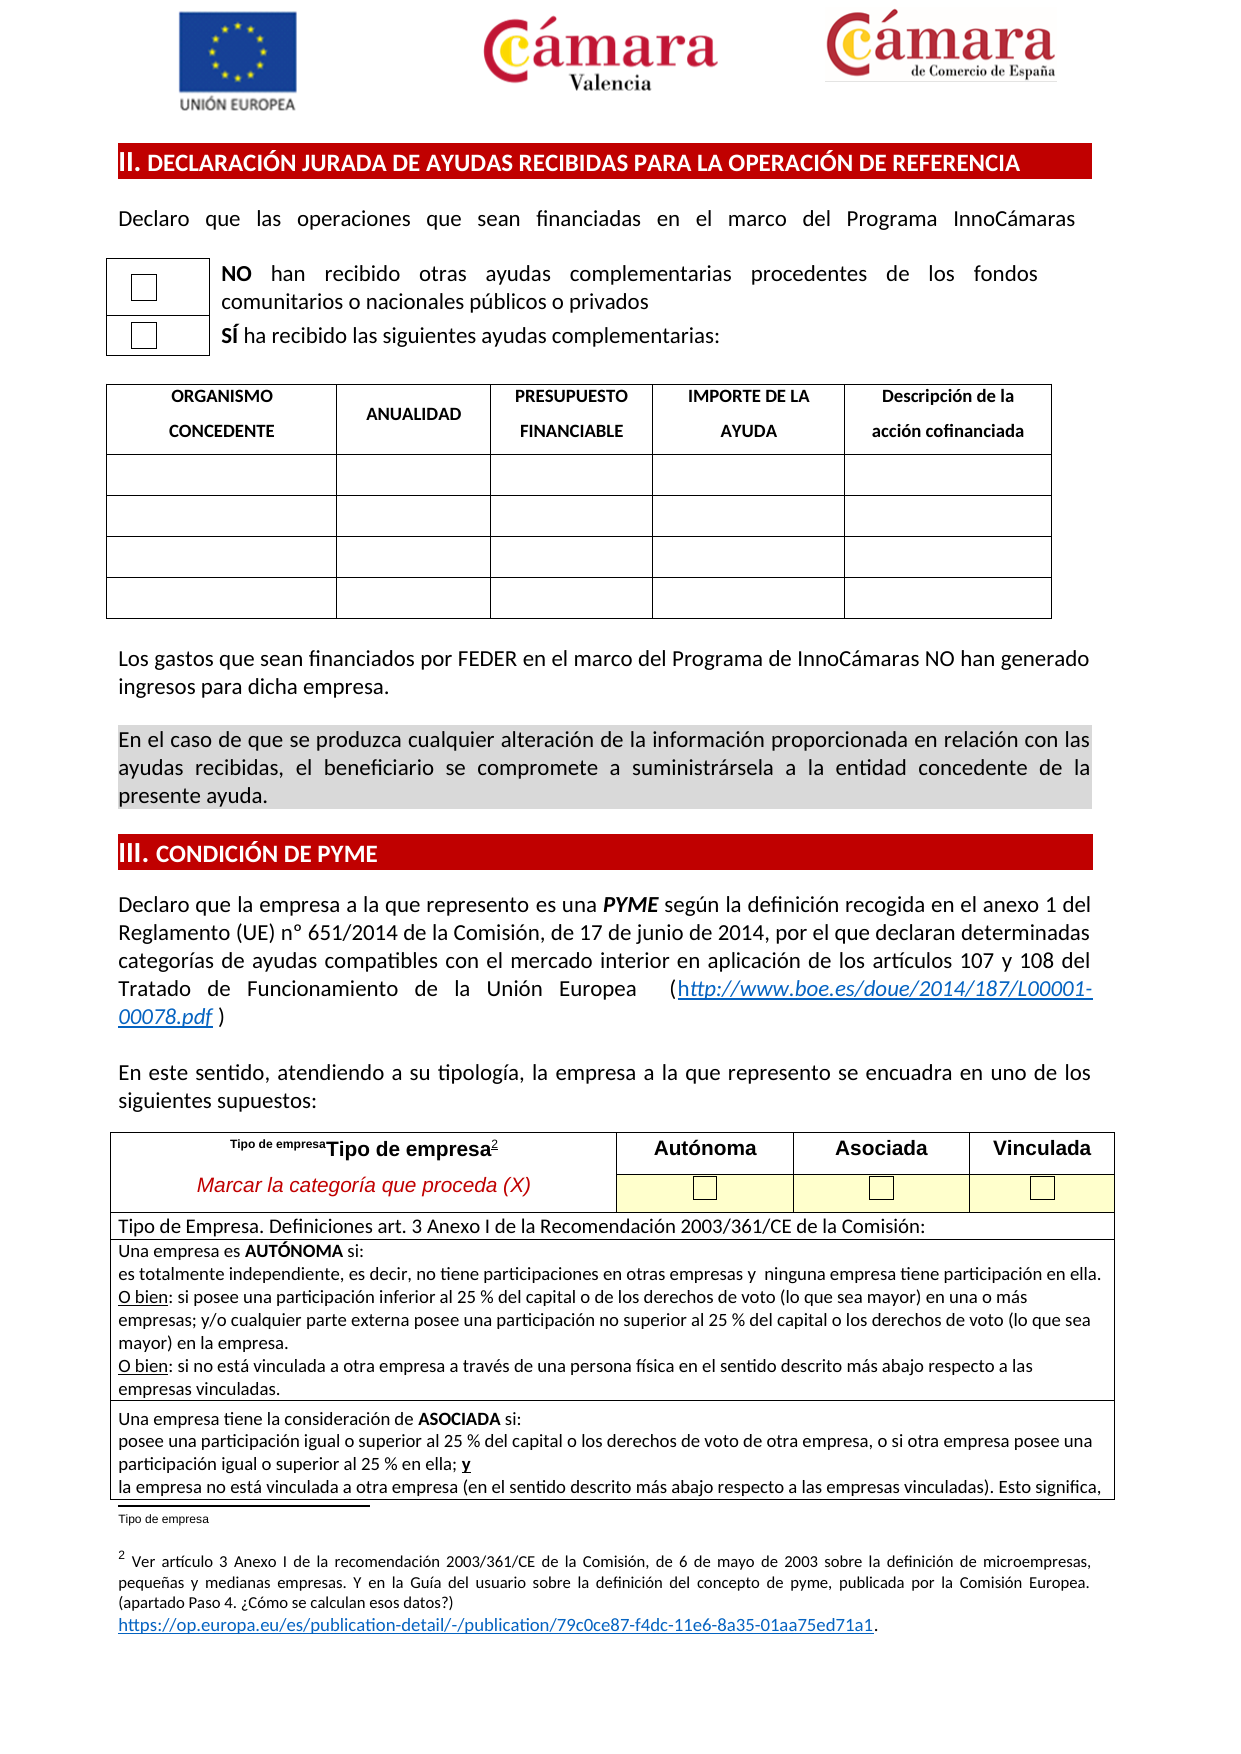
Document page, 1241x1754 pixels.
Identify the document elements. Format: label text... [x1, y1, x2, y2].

table_cell [491, 496, 652, 536]
table_cell [337, 496, 490, 536]
table_cell [845, 455, 1051, 495]
table_header IMPORTE DE LA AYUDA [653, 385, 844, 454]
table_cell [111, 1401, 1114, 1498]
table_cell [970, 1175, 1114, 1212]
table_cell [107, 496, 336, 536]
table_cell [491, 537, 652, 577]
text Los gastos que sean financiados por FEDER en el marco del Programa de InnoCámaras NO han generado ingresos para dicha empresa. [118, 644, 1092, 700]
table_cell [107, 537, 336, 577]
table_cell [107, 455, 336, 495]
table_cell [107, 578, 336, 618]
list CONDICIÓN DE PYME [118, 834, 1093, 870]
table_cell [107, 316, 209, 354]
picture [175, 7, 1057, 113]
table_cell [491, 578, 652, 618]
table_cell [653, 578, 844, 618]
table_cell [337, 578, 490, 618]
table_header ORGANISMO CONCEDENTE [107, 385, 336, 454]
table_cell [337, 537, 490, 577]
table_header Tipo de empresa Marcar la categoría que proceda (X) [111, 1133, 616, 1212]
table_cell [794, 1175, 969, 1212]
table_header Autónoma [617, 1133, 793, 1174]
table_header Vinculada [970, 1133, 1114, 1174]
table_cell [653, 537, 844, 577]
table_cell [653, 496, 844, 536]
table_header PRESUPUESTO FINANCIABLE [491, 385, 652, 454]
table_cell [845, 537, 1051, 577]
text Declaro que las operaciones que sean financiadas en el marco del Programa InnoCámaras [118, 204, 1092, 258]
list DECLARACIÓN JURADA DE AYUDAS RECIBIDAS PARA LA OPERACIÓN DE REFERENCIA [118, 143, 1092, 179]
table_cell [337, 455, 490, 495]
table_header Descripción de la acción cofinanciada [845, 385, 1051, 454]
table_header Asociada [794, 1133, 969, 1174]
table_cell Tipo de Empresa. Definiciones art. 3 Anexo I de la Recomendación 2003/361/CE de la Comisión: [111, 1213, 1114, 1238]
text En este sentido, atendiendo a su tipología, la empresa a la que represento se encuadra en uno de los siguientes supuestos: [118, 1058, 1092, 1114]
table_header [107, 259, 209, 315]
text En el caso de que se produzca cualquier alteración de la información proporcionada en relación con las ayudas recibidas, el beneficiario se compromete a suministrársela a la entidad concedente de la presente ayuda. [118, 725, 1092, 809]
table_cell [845, 496, 1051, 536]
table_cell SÍ ha recibido las siguientes ayudas complementarias: [210, 315, 1051, 354]
table_cell [491, 455, 652, 495]
table_header NO han recibido otras ayudas complementarias procedentes de los fondos comunitarios o nacionales públicos o privados [210, 258, 1051, 315]
table_cell [653, 455, 844, 495]
table_header ANUALIDAD [337, 385, 490, 454]
text Declaro que la empresa a la que represento es una PYME según la definición recogida en el anexo 1 del Reglamento (UE) nº 651/2014 de la Comisión, de 17 de junio de 2014, por el que declaran determinadas categorías de ayudas compatibles con el mercado interior en aplicación de los artículos 107 y 108 del Tratado de Funcionamiento de la Unión Europea (http://www.boe.es/doue/2014/187/L00001-00078.pdf ) [118, 890, 1092, 1030]
table_cell [617, 1175, 793, 1212]
table_cell [845, 578, 1051, 618]
table_cell Una empresa es AUTÓNOMA si: es totalmente independiente, es decir, no tiene participaciones en otras empresas y ninguna empresa tiene participación en ella. O bien: si posee una participación inferior al 25 % del capital o de los derechos de voto (lo que sea mayor) en una o más empresas; y/o cualquier parte externa posee una participación no superior al 25 % del capital o los derechos de voto (lo que sea mayor) en la empresa. O bien: si no está vinculada a otra empresa a través de una persona física en el sentido descrito más abajo respecto a las empresas vinculadas. [111, 1240, 1114, 1400]
